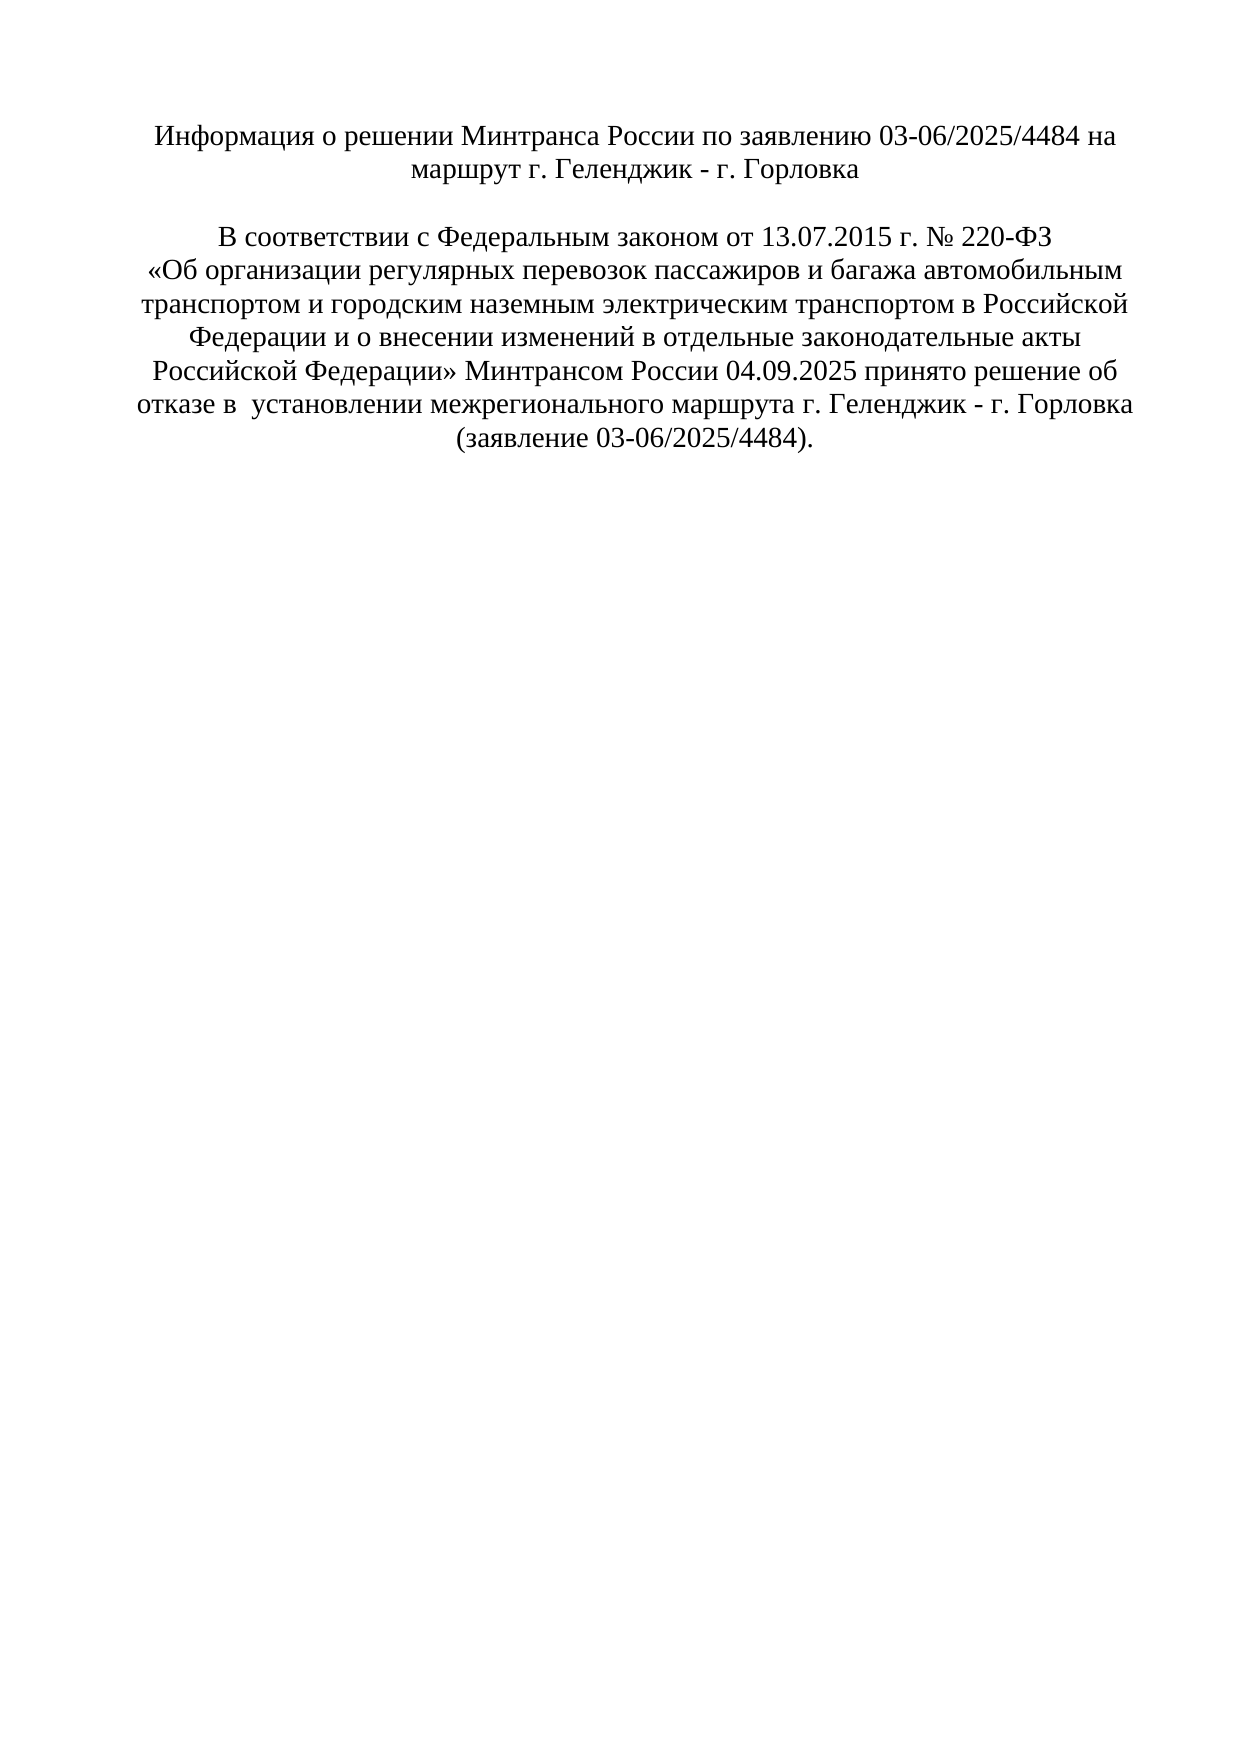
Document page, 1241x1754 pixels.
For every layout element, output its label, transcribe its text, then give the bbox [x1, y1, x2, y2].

text В соответствии с Федеральным законом от 13.07.2015 г. № 220-ФЗ «Об организации регулярных перевозок пассажиров и багажа автомобильным транспортом и городским наземным электрическим транспортом в Российской Федерации и о внесении изменений в отдельные законодательные акты Российской Федерации» Минтрансом России 04.09.2025 принято решение об отказе в установлении межрегионального маршрута г. Геленджик - г. Горловка (заявление 03-06/2025/4484). [118, 219, 1152, 453]
text Информация о решении Минтранса России по заявлению 03-06/2025/4484 на маршрут г. Геленджик - г. Горловка [118, 118, 1152, 185]
